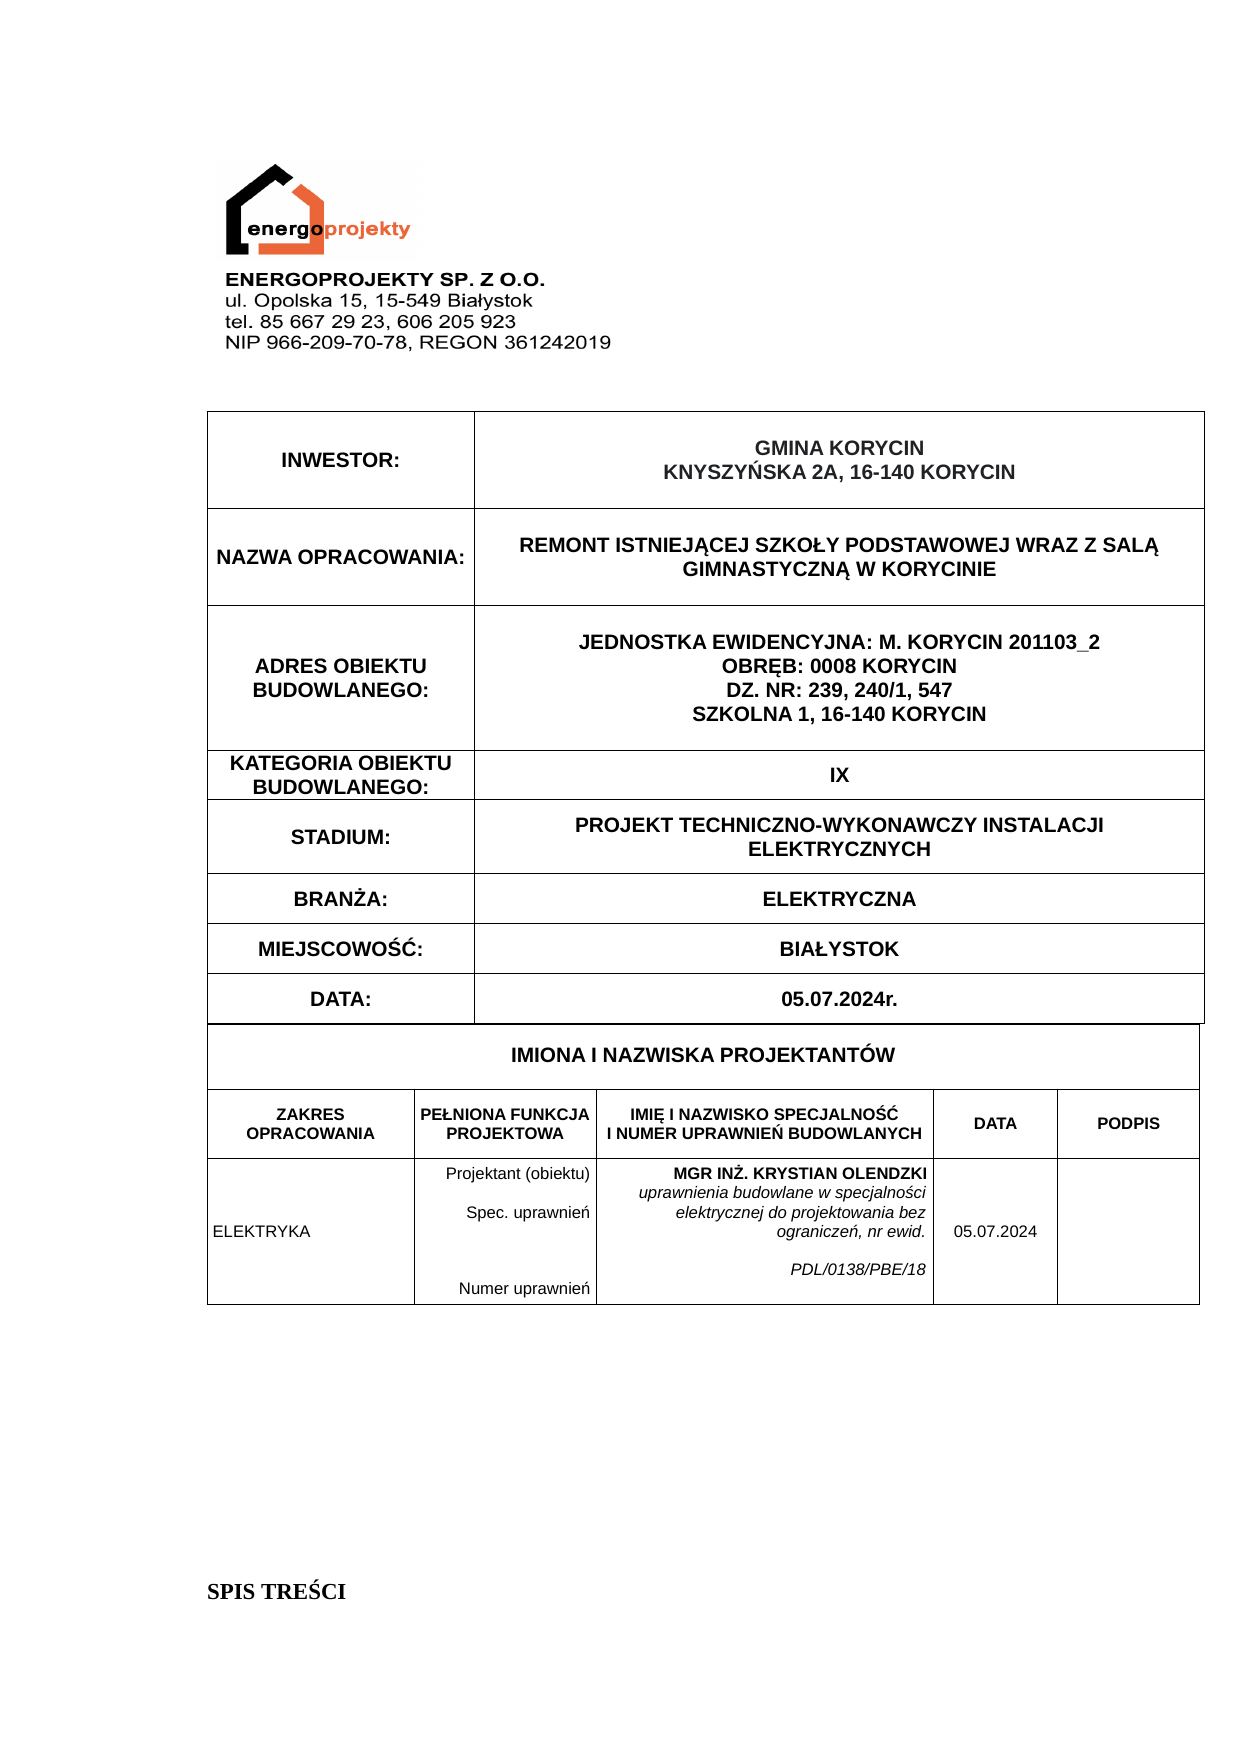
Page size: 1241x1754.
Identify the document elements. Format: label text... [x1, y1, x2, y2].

table_cell Projektant (obiektu) Spec. uprawnień Numer uprawnień [415, 1159, 596, 1304]
text SPIS TREŚCI [207, 1578, 1093, 1604]
table_cell 05.07.2024r. [475, 974, 1204, 1023]
picture [212, 150, 618, 362]
table_cell KATEGORIA OBIEKTU BUDOWLANEGO: [208, 751, 474, 799]
table_cell IX [475, 751, 1204, 799]
table_cell BRANŻA: [208, 874, 474, 923]
table_header IMIONA I NAZWISKA PROJEKTANTÓW [208, 1025, 1199, 1088]
table_cell REMONT ISTNIEJĄCEJ SZKOŁY PODSTAWOWEJ WRAZ Z SALĄ GIMNASTYCZNĄ W KORYCINIE [475, 509, 1204, 605]
table_cell PEŁNIONA FUNKCJA PROJEKTOWA [415, 1090, 596, 1158]
table_cell MGR INŻ. KRYSTIAN OLENDZKI uprawnienia budowlane w specjalności elektrycznej do projektowania bez ograniczeń, nr ewid. PDL/0138/PBE/18 [597, 1159, 933, 1304]
table_cell JEDNOSTKA EWIDENCYJNA: M. KORYCIN 201103_2 OBRĘB: 0008 KORYCIN DZ. NR: 239, 240/1, 547 SZKOLNA 1, 16-140 KORYCIN [475, 606, 1204, 750]
table_cell PODPIS [1058, 1090, 1199, 1158]
table_cell 05.07.2024 [934, 1159, 1057, 1304]
table_cell MIEJSCOWOŚĆ: [208, 924, 474, 973]
table_cell STADIUM: [208, 800, 474, 873]
table_cell ZAKRES OPRACOWANIA [208, 1090, 414, 1158]
table_cell IMIĘ I NAZWISKO SPECJALNOŚĆ I NUMER UPRAWNIEŃ BUDOWLANYCH [597, 1090, 933, 1158]
table_header GMINA KORYCIN KNYSZYŃSKA 2A, 16-140 KORYCIN [475, 412, 1204, 508]
table_cell DATA: [208, 974, 474, 1023]
table_cell [1058, 1159, 1199, 1304]
table_header INWESTOR: [208, 412, 474, 508]
table_cell ADRES OBIEKTU BUDOWLANEGO: [208, 606, 474, 750]
table_cell ELEKTRYKA [208, 1159, 414, 1304]
table_cell ELEKTRYCZNA [475, 874, 1204, 923]
table_cell NAZWA OPRACOWANIA: [208, 509, 474, 605]
table_cell PROJEKT TECHNICZNO-WYKONAWCZY INSTALACJI ELEKTRYCZNYCH [475, 800, 1204, 873]
table_cell BIAŁYSTOK [475, 924, 1204, 973]
table_cell DATA [934, 1090, 1057, 1158]
